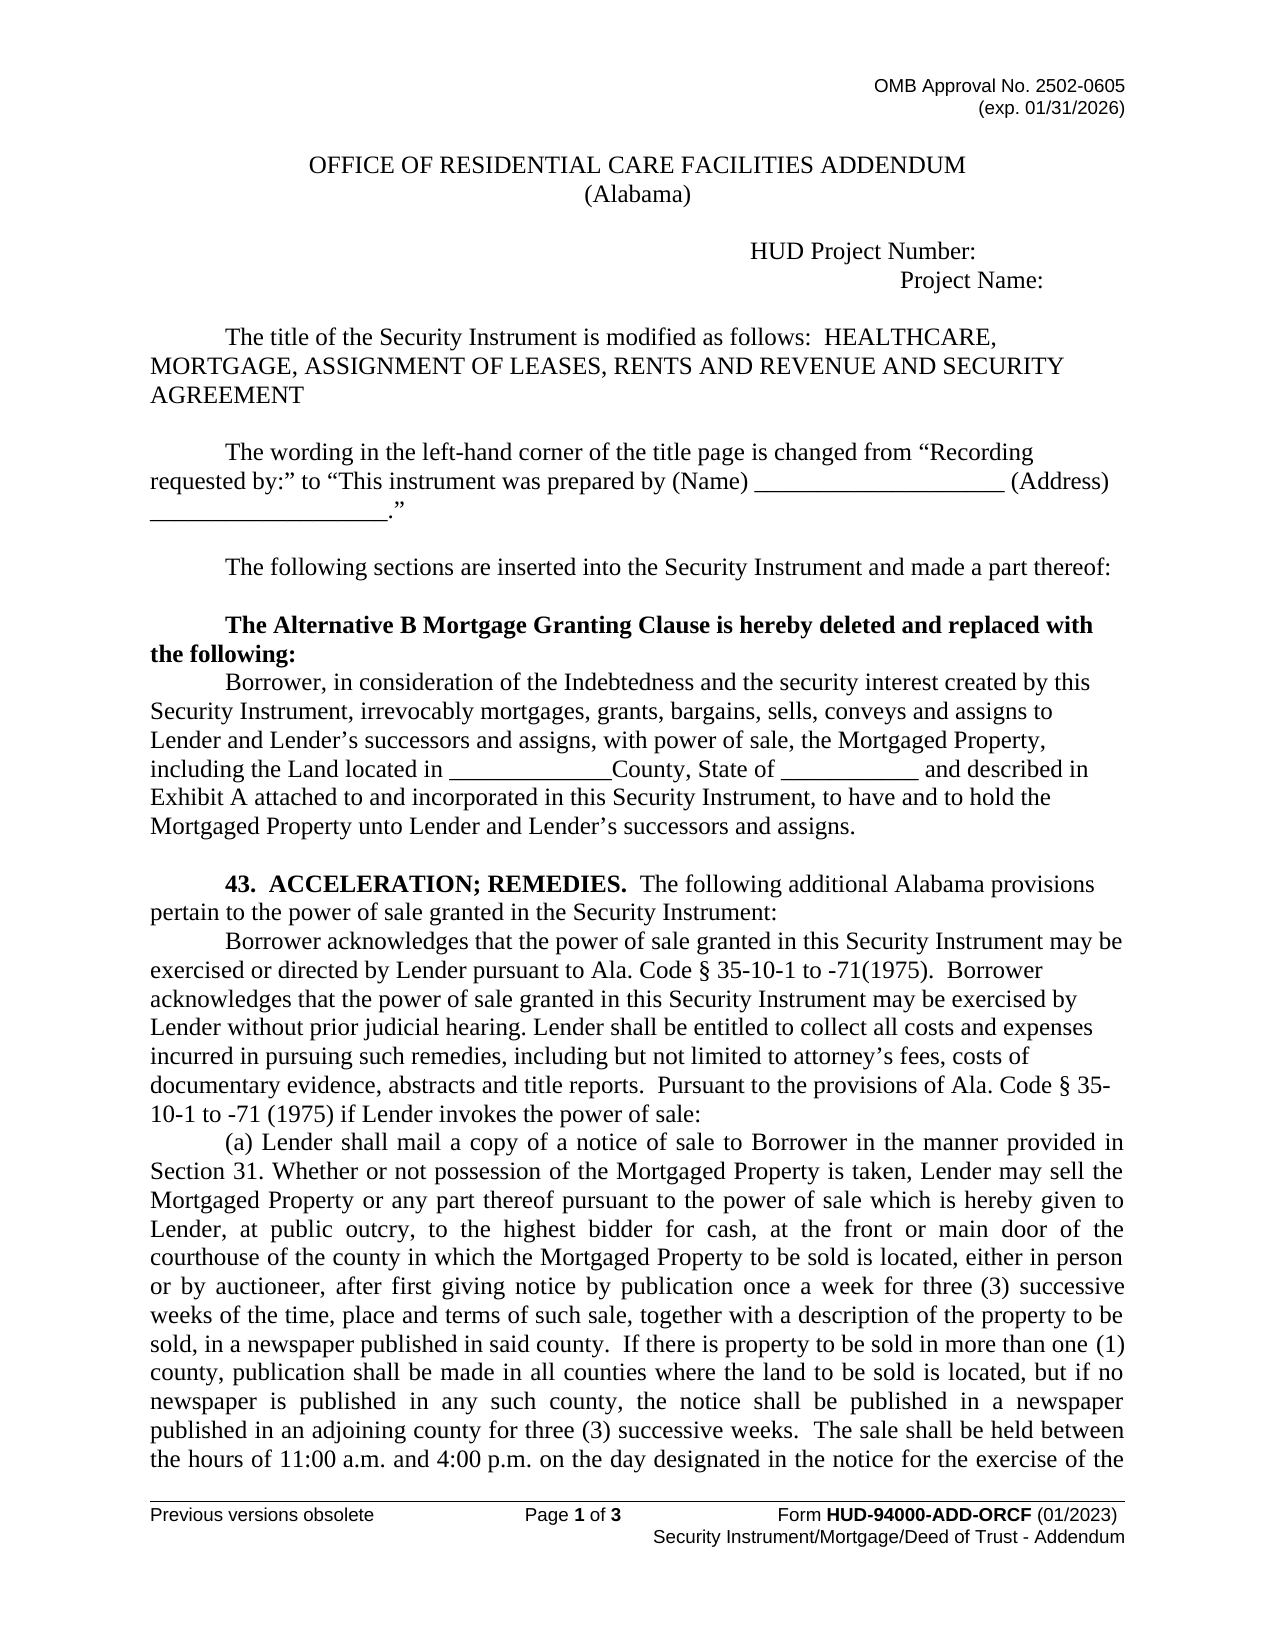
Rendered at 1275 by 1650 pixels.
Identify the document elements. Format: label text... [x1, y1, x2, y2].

text The title of the Security Instrument is modified as follows: HEALTHCARE, MORTGAGE, ASSIGNMENT OF LEASES, RENTS AND REVENUE AND SECURITY AGREEMENT [150, 322, 1125, 409]
text OFFICE OF RESIDENTIAL CARE FACILITIES ADDENDUM [150, 150, 1125, 179]
text The Alternative B Mortgage Granting Clause is hereby deleted and replaced with the following: [150, 610, 1125, 667]
text HUD Project Number: Project Name: [150, 236, 1125, 294]
text (Alabama) [150, 179, 1125, 207]
text The wording in the left-hand corner of the title page is changed from “Recording requested by:” to “This instrument was prepared by (Name) ____________________ (Address) ___________________.” [150, 437, 1125, 524]
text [150, 1127, 1125, 1472]
text Borrower acknowledges that the power of sale granted in this Security Instrument may be exercised or directed by Lender pursuant to Ala. Code § 35-10-1 to -71(1975). Borrower acknowledges that the power of sale granted in this Security Instrument may be exercised by Lender without prior judicial hearing. Lender shall be entitled to collect all costs and expenses incurred in pursuing such remedies, including but not limited to attorney’s fees, costs of documentary evidence, abstracts and title reports. Pursuant to the provisions of Ala. Code § 35-10-1 to -71 (1975) if Lender invokes the power of sale: [150, 926, 1125, 1127]
text 43. ACCELERATION; REMEDIES. The following additional Alabama provisions pertain to the power of sale granted in the Security Instrument: [150, 869, 1125, 926]
text Borrower, in consideration of the Indebtedness and the security interest created by this Security Instrument, irrevocably mortgages, grants, bargains, sells, conveys and assigns to Lender and Lender’s successors and assigns, with power of sale, the Mortgaged Property, including the Land located in _____________County, State of ___________ and described in Exhibit A attached to and incorporated in this Security Instrument, to have and to hold the Mortgaged Property unto Lender and Lender’s successors and assigns. [150, 667, 1125, 840]
text The following sections are inserted into the Security Instrument and made a part thereof: [150, 552, 1125, 581]
